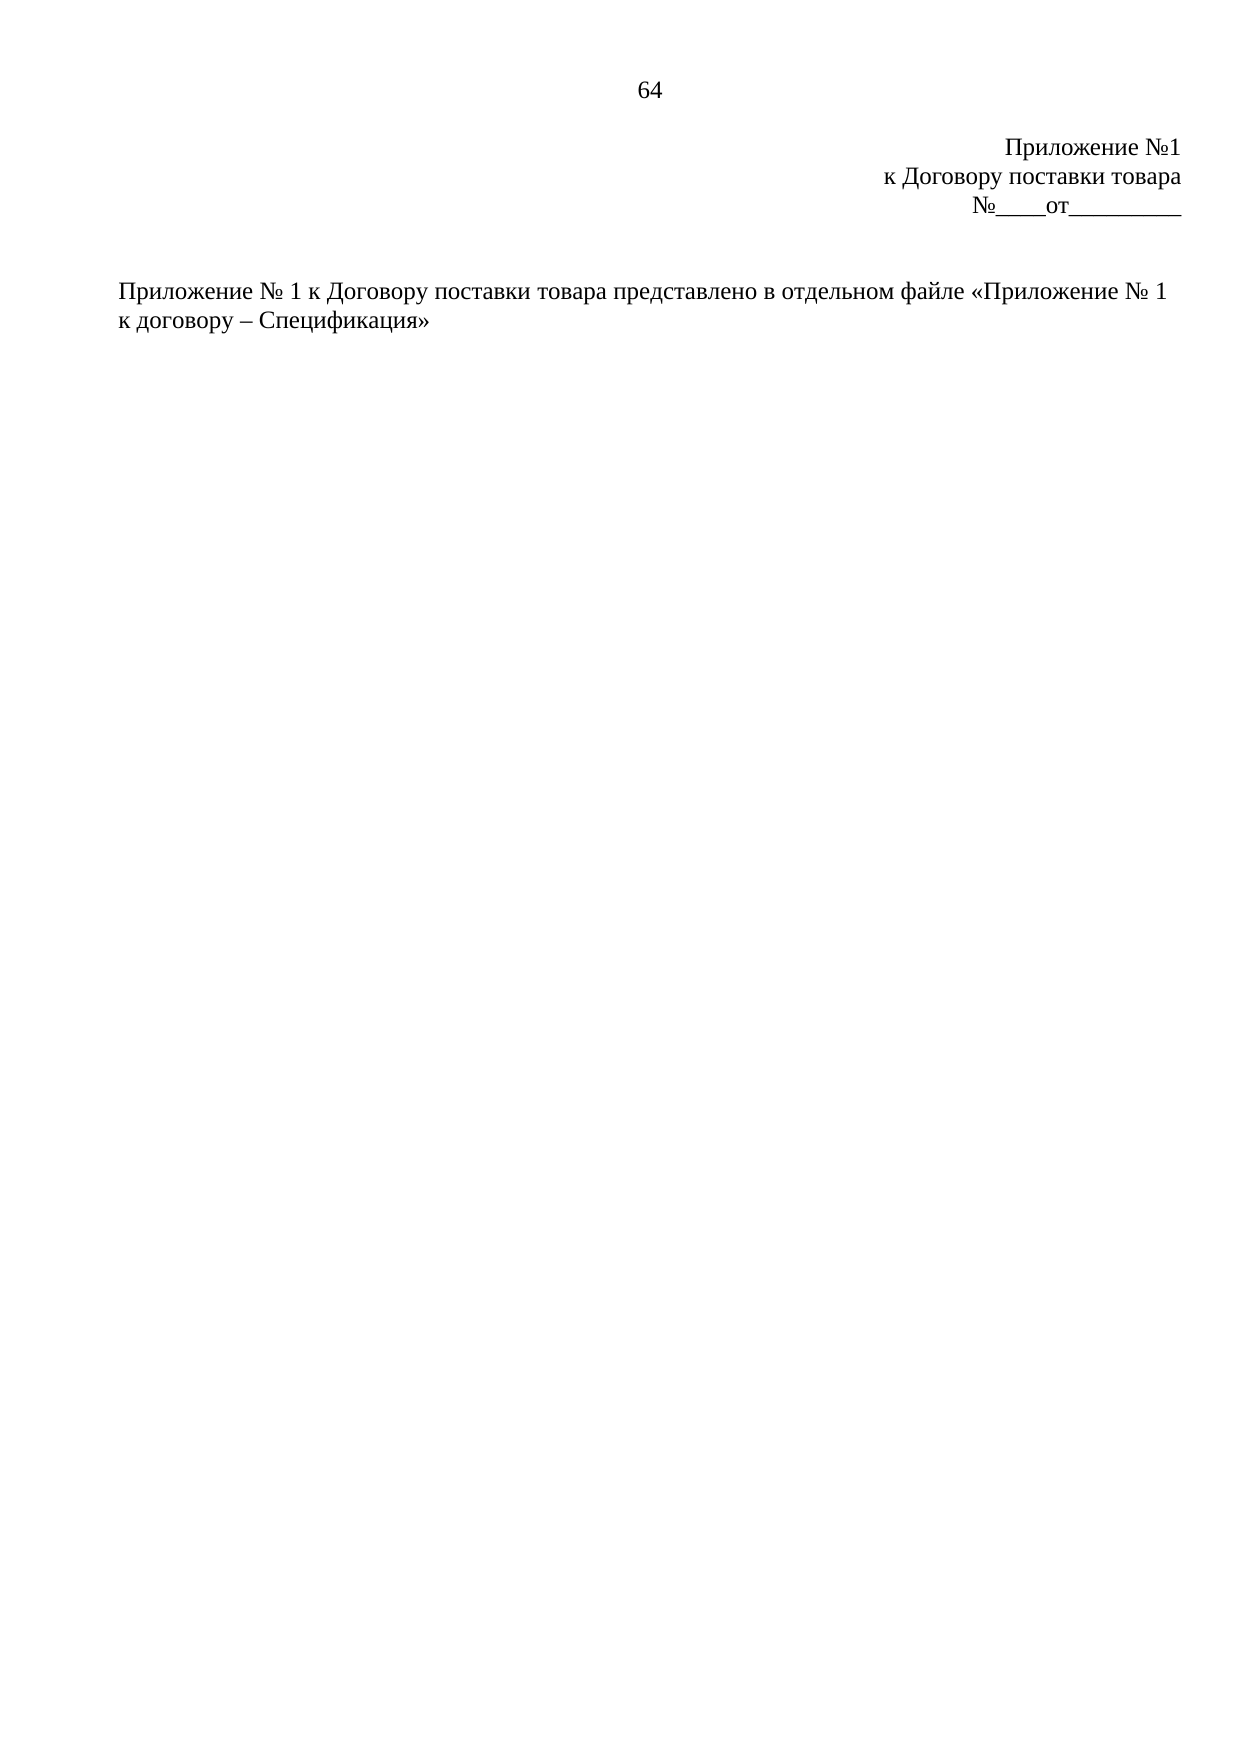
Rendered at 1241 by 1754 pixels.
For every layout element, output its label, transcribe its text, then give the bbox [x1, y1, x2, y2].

text Приложение № 1 к Договору поставки товара представлено в отдельном файле «Приложение № 1 к договору – Спецификация» [118, 276, 1181, 334]
text к Договору поставки товара [709, 161, 1181, 190]
text №____от_________ [709, 190, 1181, 219]
text Приложение №1 [709, 132, 1181, 161]
